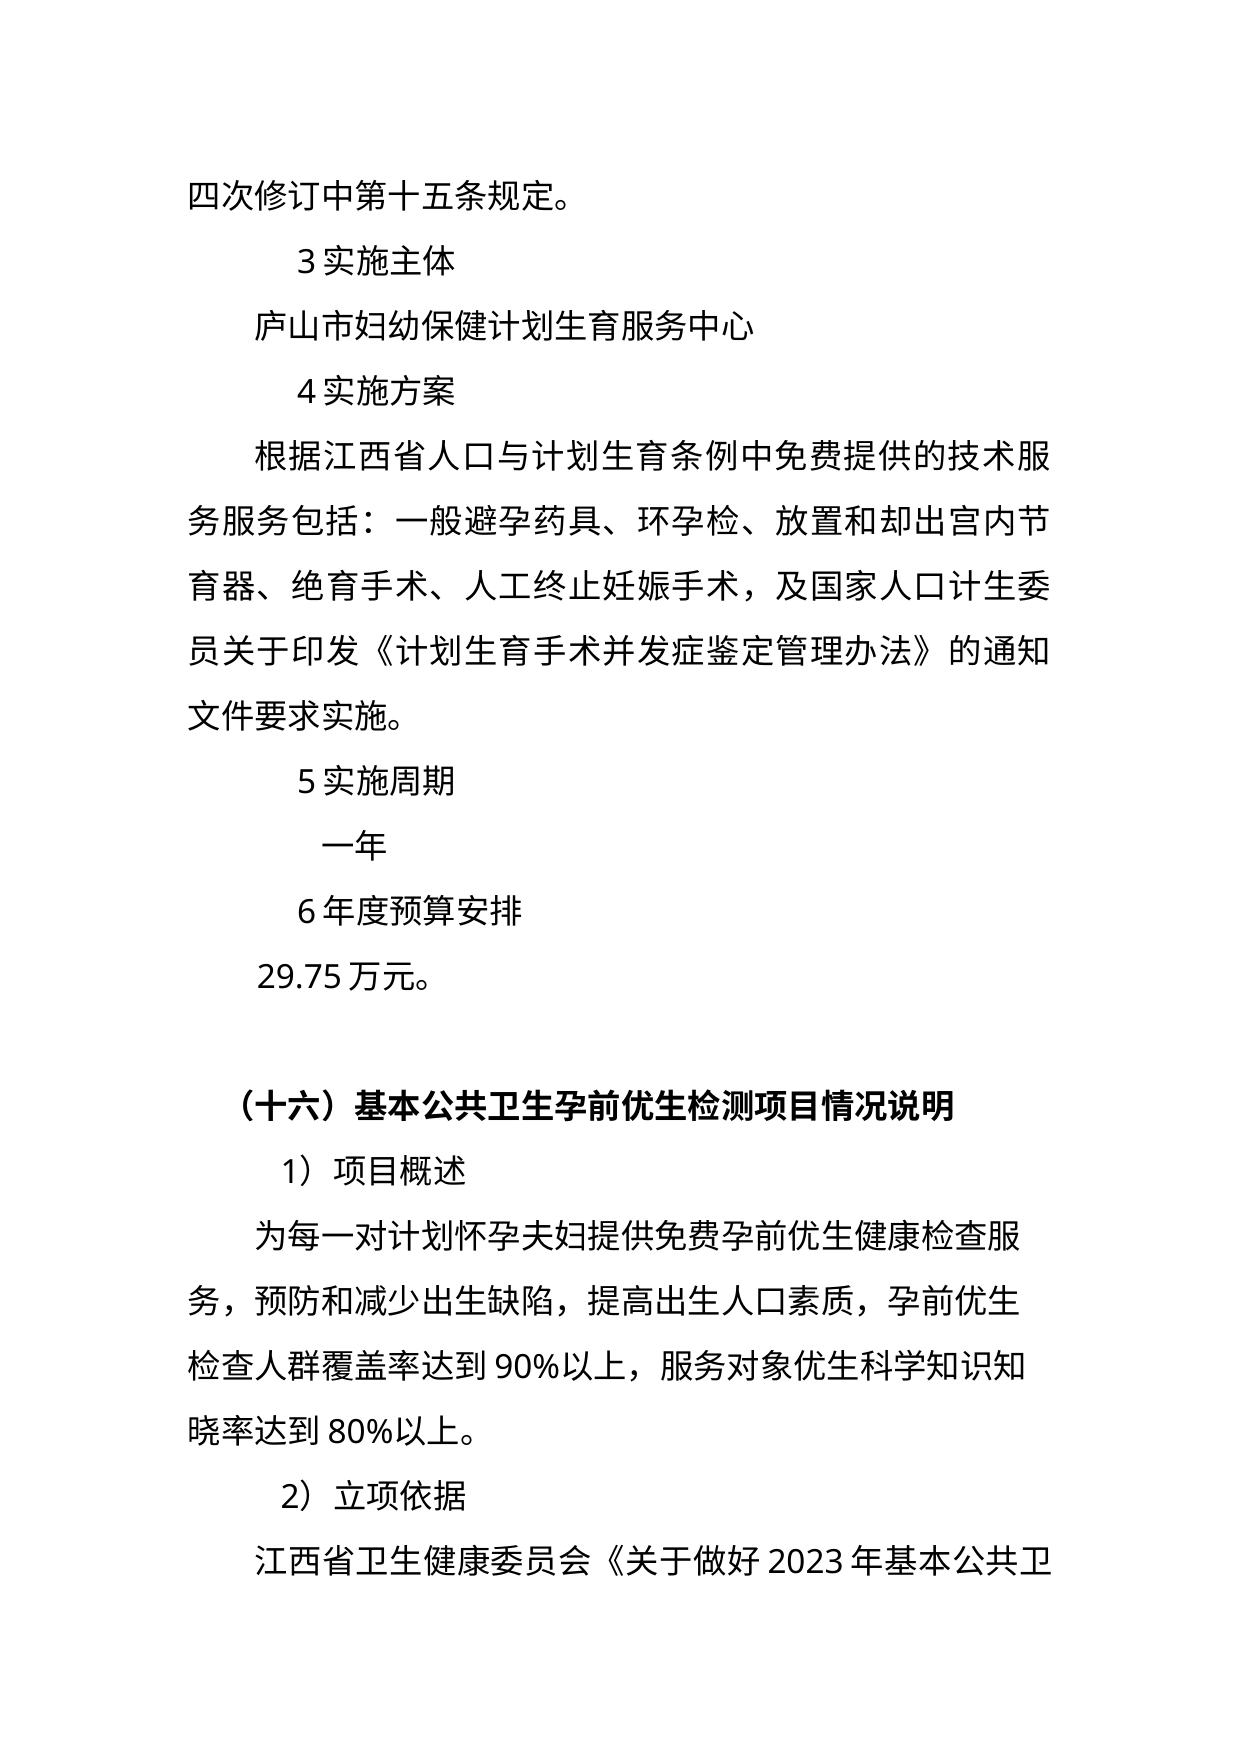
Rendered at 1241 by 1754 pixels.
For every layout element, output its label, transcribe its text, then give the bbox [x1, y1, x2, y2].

list 根据江西省人口与计划生育条例中免费提供的技术服务服务包括：一般避孕药具、环孕检、放置和却出宫内节育器、绝育手术、人工终止妊娠手术，及国家人口计生委员关于印发《计划生育手术并发症鉴定管理办法》的通知文件要求实施。 [187, 422, 1053, 747]
list 3实施主体 [297, 227, 1053, 292]
list 一年 [187, 812, 1053, 877]
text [187, 1527, 1053, 1592]
list 庐山市妇幼保健计划生育服务中心 [187, 292, 1053, 357]
list 5实施周期 [297, 747, 1053, 812]
text 为每一对计划怀孕夫妇提供免费孕前优生健康检查服务，预防和减少出生缺陷，提高出生人口素质，孕前优生检查人群覆盖率达到90%以上，服务对象优生科学知识知晓率达到80%以上。 [187, 1202, 1053, 1462]
list 4实施方案 [297, 357, 1053, 422]
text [187, 162, 1053, 227]
text （十六）基本公共卫生孕前优生检测项目情况说明 [187, 1072, 1053, 1137]
list 6年度预算安排 [297, 877, 1053, 942]
list 29.75万元。 [187, 942, 1053, 1007]
text 1）项目概述 [187, 1137, 1053, 1202]
text 2）立项依据 [187, 1462, 1053, 1527]
